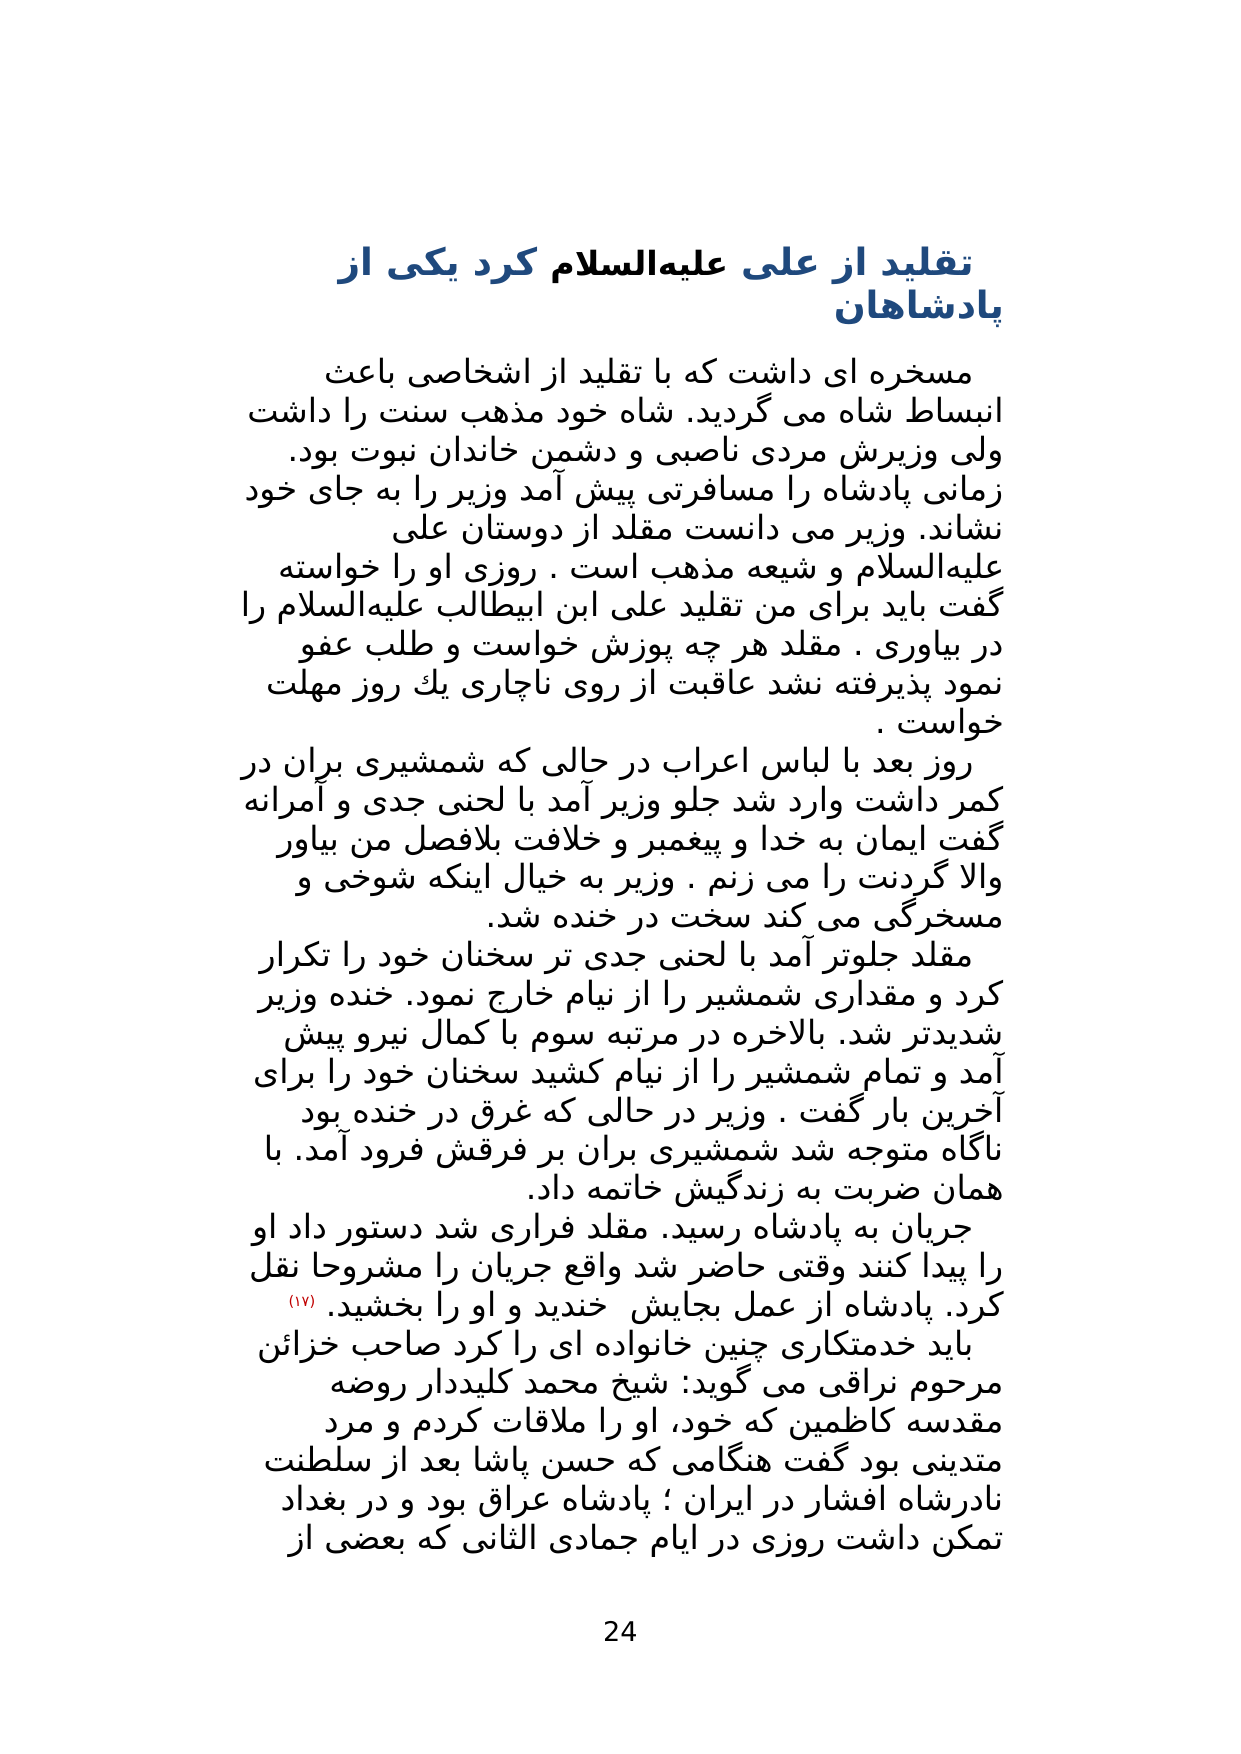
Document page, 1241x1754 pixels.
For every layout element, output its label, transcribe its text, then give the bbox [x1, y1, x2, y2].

text مسخره اى داشت كه با تقليد از اشخاصى باعث انبساط شاه مى گرديد. شاه خود مذهب سنت را داشت ولى وزيرش مردى ناصبى و دشمن خاندان نبوت بود. زمانى پادشاه را مسافرتى پيش آمد وزير را به جاى خود نشاند. وزير مى دانست مقلد از دوستان على عليه‌السلام و شيعه مذهب است . روزى او را خواسته گفت بايد براى من تقليد على ابن ابيطالب عليه‌السلام را در بياورى . مقلد هر چه پوزش خواست و طلب عفو نمود پذيرفته نشد عاقبت از روى ناچارى يك روز مهلت خواست . [236, 353, 1004, 741]
subtitle تقليد از على عليه‌السلام كرد يكى از پادشاهان [236, 241, 1004, 328]
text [236, 1324, 1004, 1557]
text روز بعد با لباس اعراب در حالى كه شمشيرى بران در كمر داشت وارد شد جلو وزير آمد با لحنى جدى و آمرانه گفت ايمان به خدا و پيغمبر و خلافت بلافصل من بياور والا گردنت را مى زنم . وزير به خيال اينكه شوخى و مسخرگى مى كند سخت در خنده شد. [236, 741, 1004, 936]
text مقلد جلوتر آمد با لحنى جدى تر سخنان خود را تكرار كرد و مقدارى شمشير را از نيام خارج نمود. خنده وزير شديدتر شد. بالاخره در مرتبه سوم با كمال نيرو پيش آمد و تمام شمشير را از نيام كشيد سخنان خود را براى آخرين بار گفت . وزير در حالى كه غرق در خنده بود ناگاه متوجه شد شمشيرى بران بر فرقش فرود آمد. با همان ضربت به زندگيش خاتمه داد. [236, 936, 1004, 1208]
text جريان به پادشاه رسيد. مقلد فرارى شد دستور داد او را پيدا كنند وقتى حاضر شد واقع جريان را مشروحا نقل كرد. پادشاه از عمل بجايش ‍ خنديد و او را بخشيد. (١٧) [236, 1208, 1004, 1324]
